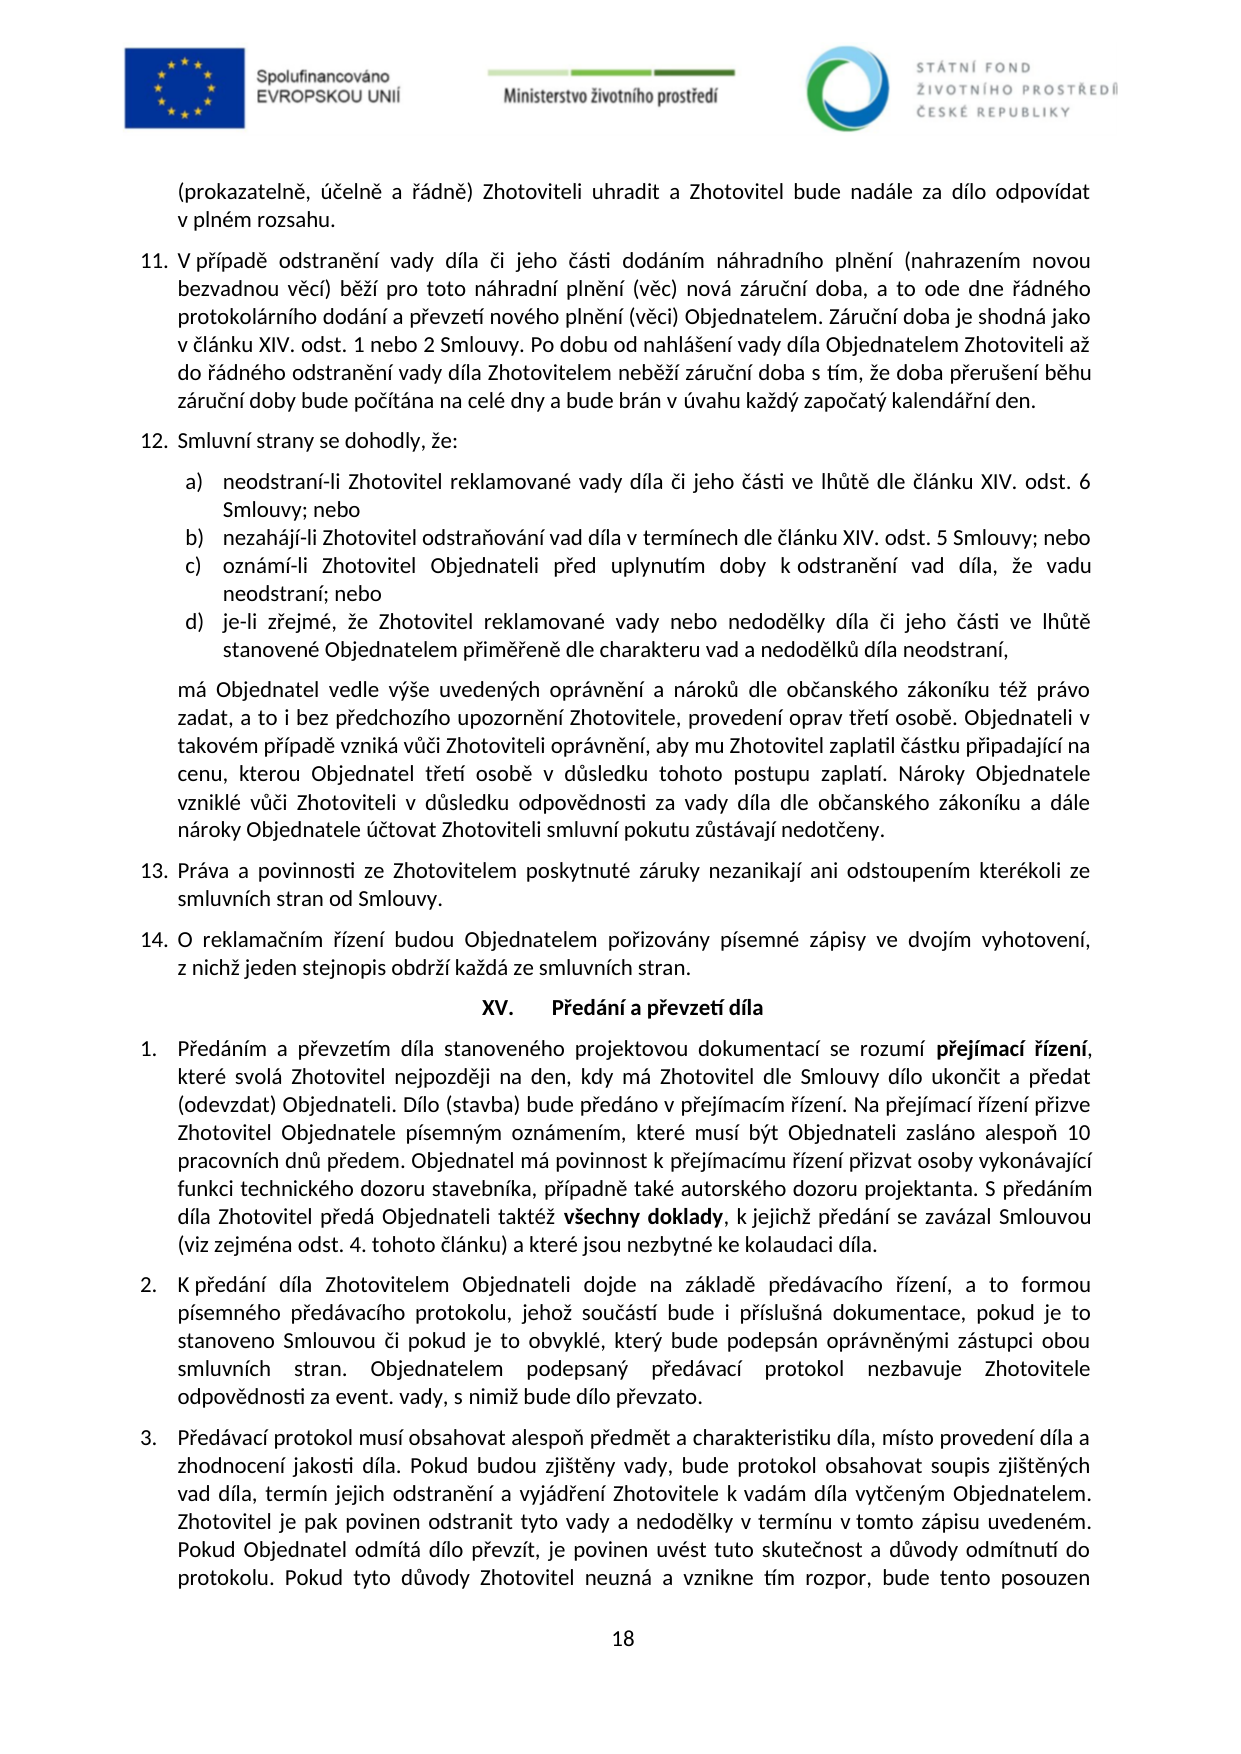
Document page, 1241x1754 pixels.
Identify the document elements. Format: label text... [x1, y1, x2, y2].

list K předání díla Zhotovitelem Objednateli dojde na základě předávacího řízení, a to formou písemného předávacího protokolu, jehož součástí bude i příslušná dokumentace, pokud je to stanoveno Smlouvou či pokud je to obvyklé, který bude podepsán oprávněnými zástupci obou smluvních stran. Objednatelem podepsaný předávací protokol nezbavuje Zhotovitele odpovědnosti za event. vady, s nimiž bude dílo převzato. [140, 1270, 1092, 1411]
picture [122, 42, 1118, 136]
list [140, 177, 1092, 233]
list Práva a povinnosti ze Zhotovitelem poskytnuté záruky nezanikají ani odstoupením kterékoli ze smluvních stran od Smlouvy. [140, 856, 1092, 912]
list Předáním a převzetím díla stanoveného projektovou dokumentací se rozumí přejímací řízení, které svolá Zhotovitel nejpozději na den, kdy má Zhotovitel dle Smlouvy dílo ukončit a předat (odevzdat) Objednateli. Dílo (stavba) bude předáno v přejímacím řízení. Na přejímací řízení přizve Zhotovitel Objednatele písemným oznámením, které musí být Objednateli zasláno alespoň 10 pracovních dnů předem. Objednatel má povinnost k přejímacímu řízení přizvat osoby vykonávající funkci technického dozoru stavebníka, případně také autorského dozoru projektanta. S předáním díla Zhotovitel předá Objednateli taktéž všechny doklady, k jejichž předání se zavázal Smlouvou (viz zejména odst. 4. tohoto článku) a které jsou nezbytné ke kolaudaci díla. [140, 1034, 1092, 1258]
list O reklamačním řízení budou Objednatelem pořizovány písemné zápisy ve dvojím vyhotovení, z nichž jeden stejnopis obdrží každá ze smluvních stran. [140, 925, 1092, 981]
text má Objednatel vedle výše uvedených oprávnění a nároků dle občanského zákoníku též právo zadat, a to i bez předchozího upozornění Zhotovitele, provedení oprav třetí osobě. Objednateli v takovém případě vzniká vůči Zhotoviteli oprávnění, aby mu Zhotovitel zaplatil částku připadající na cenu, kterou Objednatel třetí osobě v důsledku tohoto postupu zaplatí. Nároky Objednatele vzniklé vůči Zhotoviteli v důsledku odpovědnosti za vady díla dle občanského zákoníku a dále nároky Objednatele účtovat Zhotoviteli smluvní pokutu zůstávají nedotčeny. [177, 676, 1092, 844]
list oznámí-li Zhotovitel Objednateli před uplynutím doby k odstranění vad díla, že vadu neodstraní; nebo [185, 551, 1092, 607]
list Smluvní strany se dohodly, že: [140, 426, 1092, 454]
list neodstraní-li Zhotovitel reklamované vady díla či jeho části ve lhůtě dle článku XIV. odst. 6 Smlouvy; nebo [185, 467, 1092, 523]
list je-li zřejmé, že Zhotovitel reklamované vady nebo nedodělky díla či jeho části ve lhůtě stanovené Objednatelem přiměřeně dle charakteru vad a nedodělků díla neodstraní, [185, 607, 1092, 663]
list nezahájí-li Zhotovitel odstraňování vad díla v termínech dle článku XIV. odst. 5 Smlouvy; nebo [185, 523, 1092, 551]
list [140, 1423, 1092, 1591]
list Předání a převzetí díla [185, 993, 1092, 1021]
list V případě odstranění vady díla či jeho části dodáním náhradního plnění (nahrazením novou bezvadnou věcí) běží pro toto náhradní plnění (věc) nová záruční doba, a to ode dne řádného protokolárního dodání a převzetí nového plnění (věci) Objednatelem. Záruční doba je shodná jako v článku XIV. odst. 1 nebo 2 Smlouvy. Po dobu od nahlášení vady díla Objednatelem Zhotoviteli až do řádného odstranění vady díla Zhotovitelem neběží záruční doba s tím, že doba přerušení běhu záruční doby bude počítána na celé dny a bude brán v úvahu každý započatý kalendářní den. [140, 246, 1092, 414]
